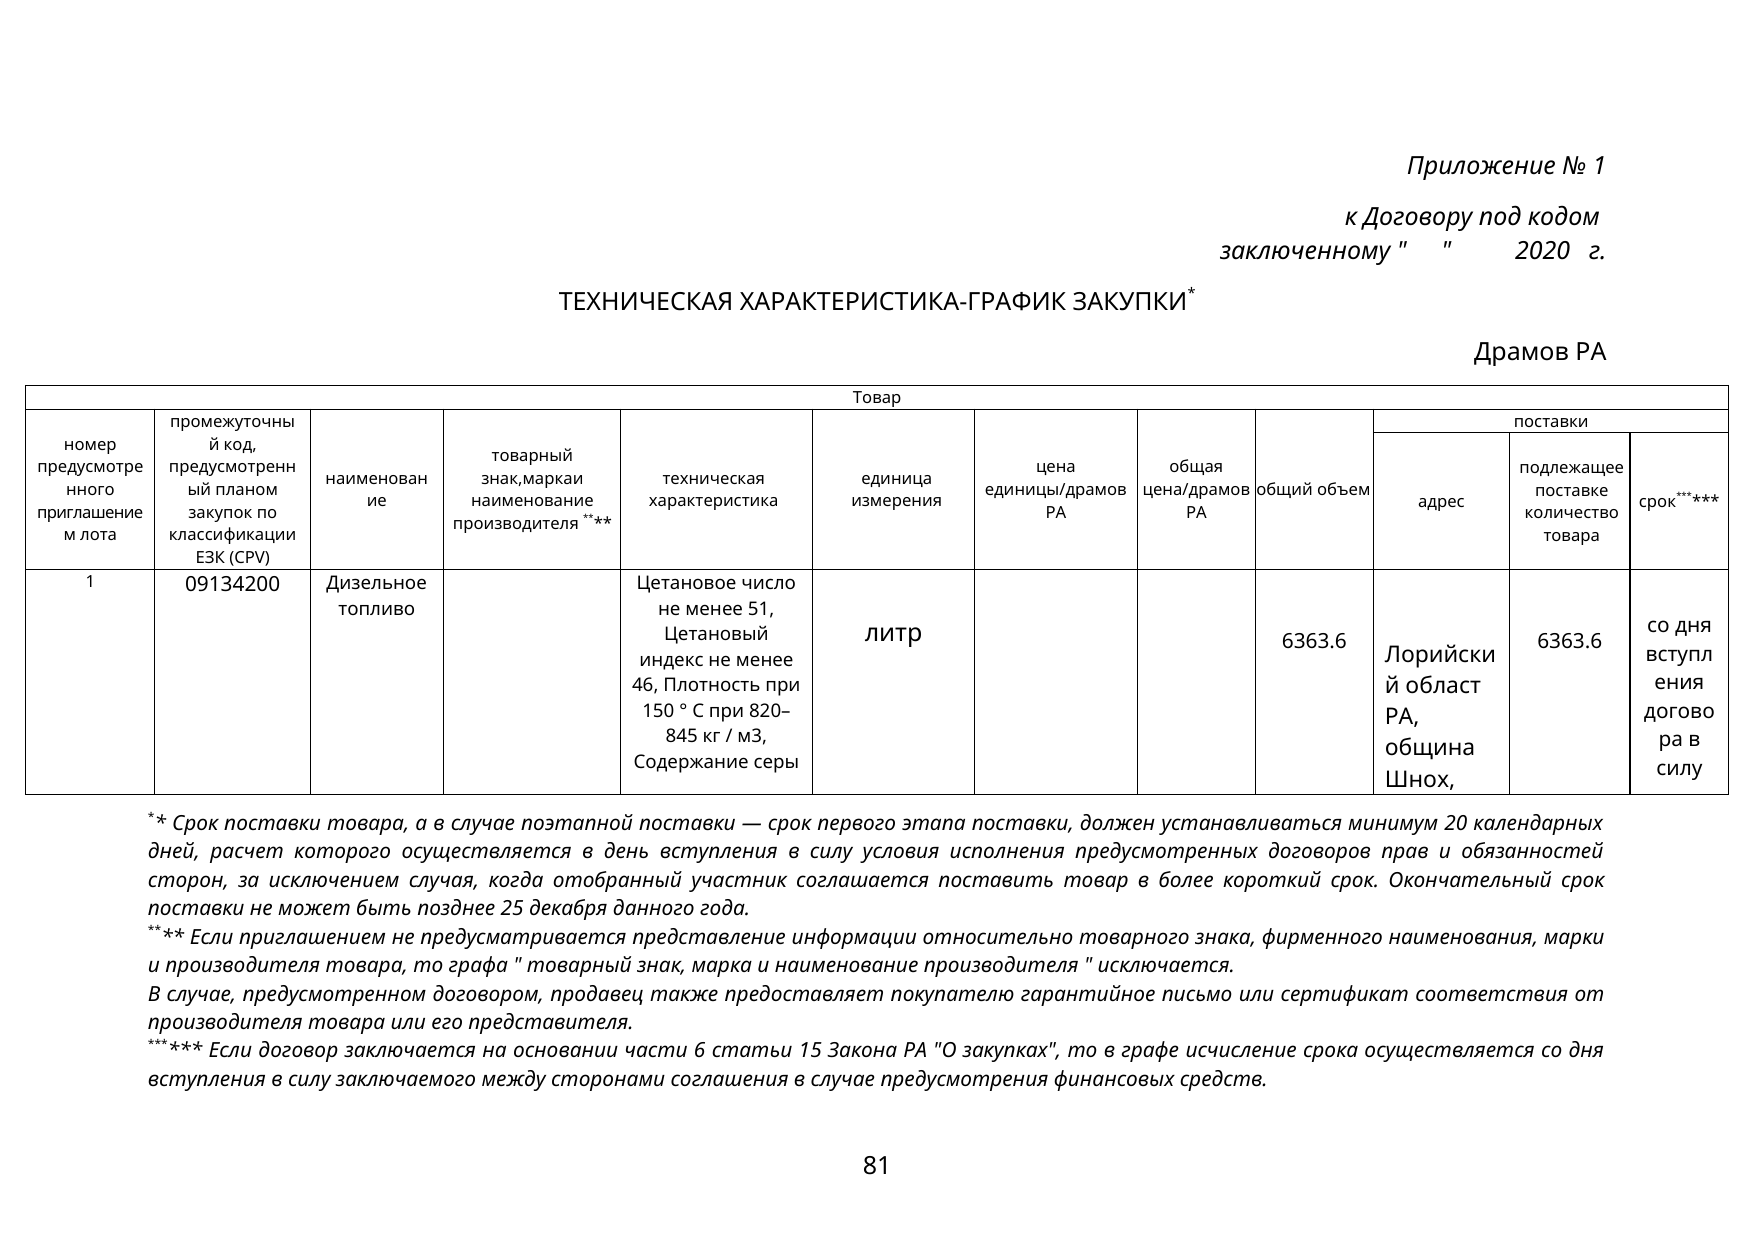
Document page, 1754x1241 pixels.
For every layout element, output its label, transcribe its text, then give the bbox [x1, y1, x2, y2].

table_cell литр [813, 570, 974, 794]
text Приложение № 1 [148, 148, 1606, 182]
table_cell товарный знак,маркаи наименование производителя ** [444, 410, 620, 568]
table_cell техническая характеристика [621, 410, 812, 568]
table_cell со дня вступления договора в силу до 25 декабря 2020 года [1631, 570, 1728, 794]
table_cell общая цена/драмов РА [1138, 410, 1255, 568]
table_cell наименование [311, 410, 443, 568]
table_cell единица измерения [813, 410, 974, 568]
table_cell [444, 570, 620, 794]
table_cell 6363.6 [1510, 570, 1629, 794]
table_cell Цетановое число не менее 51, Цетановый индекс не менее 46, Плотность при 150 ° С при 820–845 кг / м3, Содержание серы не более 350 мг / кг, температура воспламенения не ниже 55 ° С; остаток углерода в 10% остатке не более 0,3%, вязкость при 40 ° С от 2,0 до 4,5 мм 2 / с, температура расплава не более 00 ° С, безопасность, маркировка и упаковка согласно Правительство Республики Армения 2004 «Технический регламент на двигатели внутреннего сгорания», утвержденный Решением № 1592-N от 11 ноября 2007 г. Доставка с заправочных талонов с расположенной в Шноге. [621, 570, 812, 794]
table_cell Лорийский област РА, община Шнох, село Шнох, 2-ая улица, дом 4/3 [1374, 570, 1509, 794]
text ТЕХНИЧЕСКАЯ ХАРАКТЕРИСТИКА-ГРАФИК ЗАКУПКИ* [148, 283, 1606, 317]
table_cell [1138, 570, 1255, 794]
table_cell адрес [1374, 433, 1509, 568]
table_cell цена единицы/драмов РА [975, 410, 1137, 568]
table_cell 09134200 [155, 570, 310, 794]
text Драмов РА [148, 334, 1606, 368]
table_cell поставки [1374, 410, 1728, 432]
table_cell номер предусмотренного приглашением лота [26, 410, 154, 568]
table_cell промежуточный код, предусмотренный планом закупок по классификации ЕЗК (CPV) [155, 410, 310, 568]
table_cell срок*** [1631, 433, 1728, 568]
table_header Товар [26, 386, 1728, 408]
table_cell подлежащее поставке количество товара [1510, 433, 1629, 568]
table_cell 6363.6 [1256, 570, 1373, 794]
table_cell Дизельное топливо [311, 570, 443, 794]
text к Договору под кодом заключенному " " 2020 г. [148, 198, 1606, 267]
table_cell 1 [26, 570, 154, 794]
table_cell [975, 570, 1137, 794]
table_cell общий объем [1256, 410, 1373, 568]
